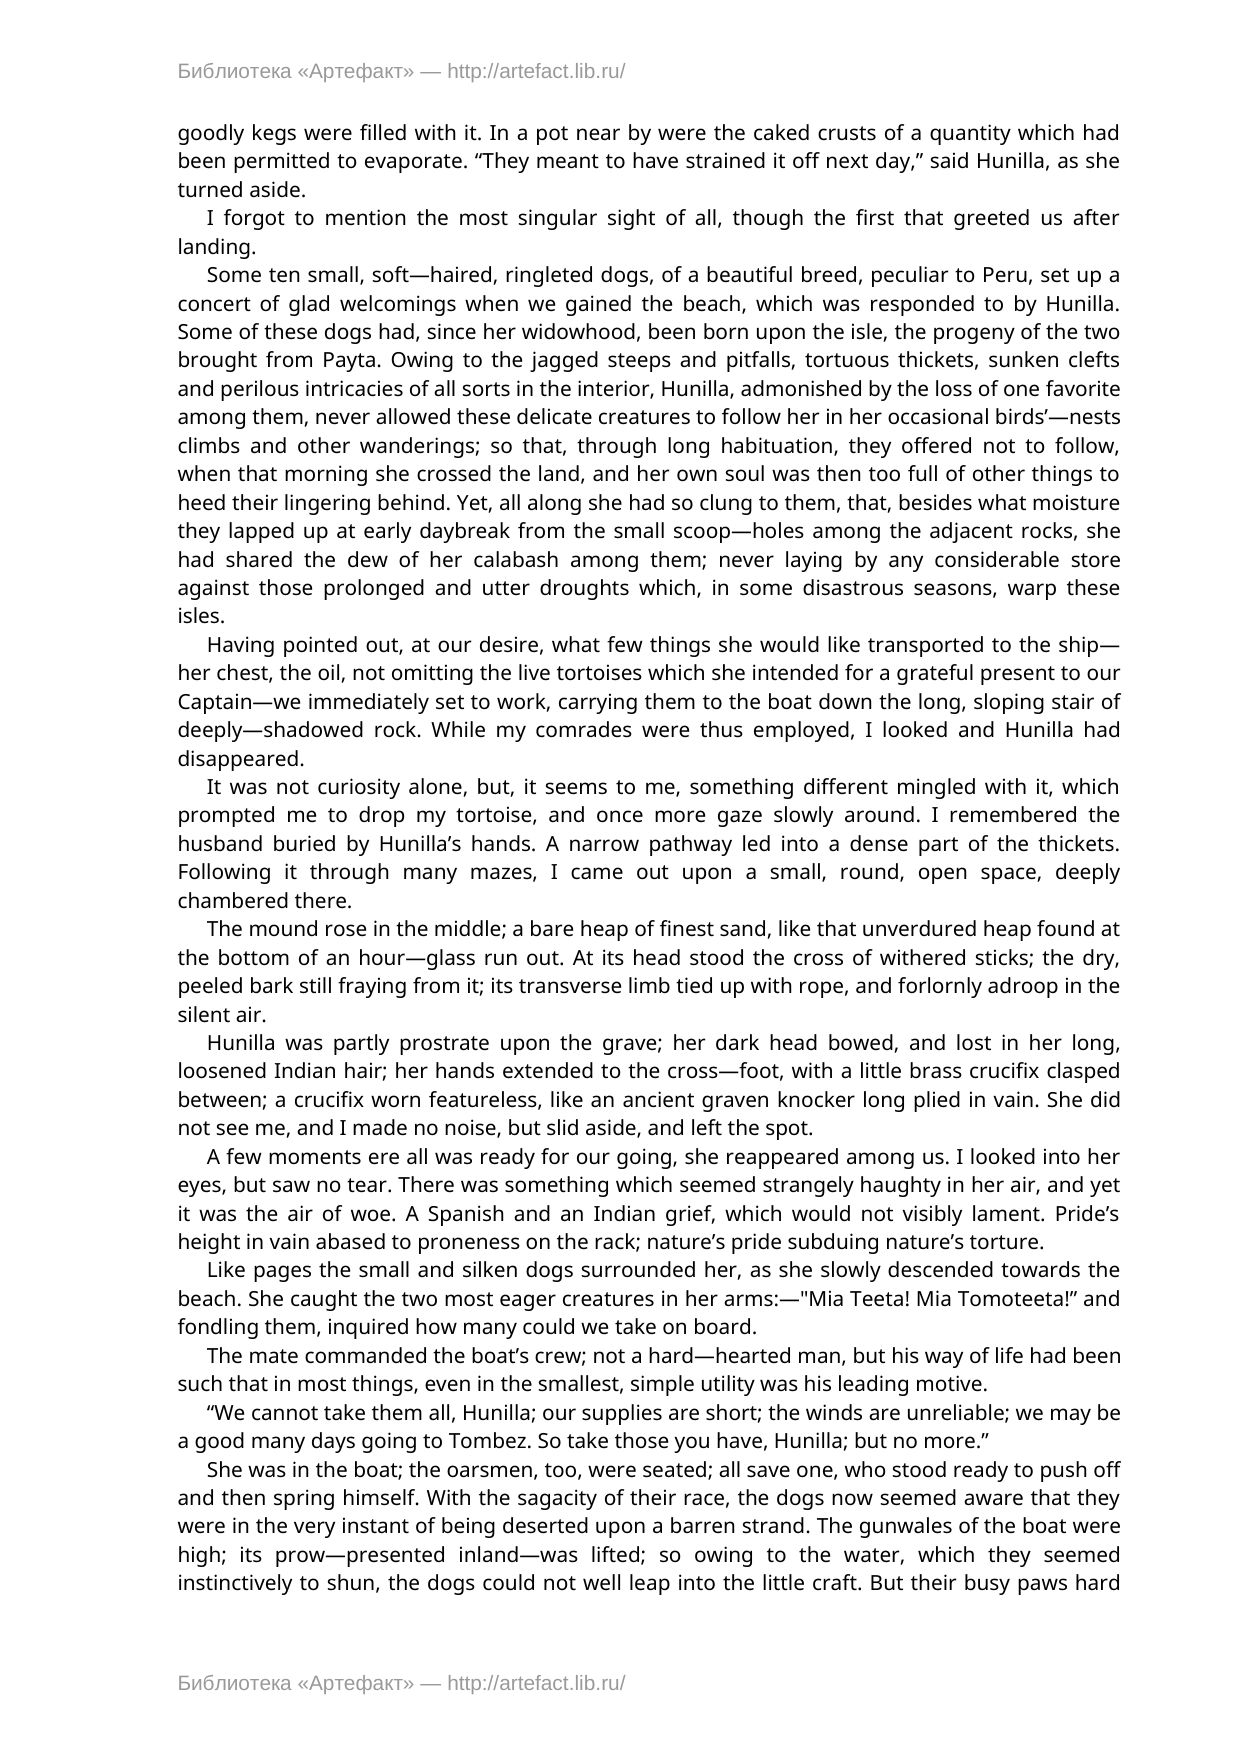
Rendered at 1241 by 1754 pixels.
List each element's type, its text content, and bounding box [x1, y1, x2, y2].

text A few moments ere all was ready for our going, she reappeared among us. I looked into her eyes, but saw no tear. There was something which seemed strangely haughty in her air, and yet it was the air of woe. A Spanish and an Indian grief, which would not visibly lament. Pride’s height in vain abased to proneness on the rack; nature’s pride subduing nature’s torture. [177, 1142, 1122, 1256]
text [177, 1455, 1122, 1597]
text Like pages the small and silken dogs surrounded her, as she slowly descended towards the beach. She caught the two most eager creatures in her arms:—"Mia Teeta! Mia Tomoteeta!” and fondling them, inquired how many could we take on board. [177, 1256, 1122, 1341]
text Some ten small, soft—haired, ringleted dogs, of a beautiful breed, peculiar to Peru, set up a concert of glad welcomings when we gained the beach, which was responded to by Hunilla. Some of these dogs had, since her widowhood, been born upon the isle, the progeny of the two brought from Payta. Owing to the jagged steeps and pitfalls, tortuous thickets, sunken clefts and perilous intricacies of all sorts in the interior, Hunilla, admonished by the loss of one favorite among them, never allowed these delicate creatures to follow her in her occasional birds’—nests climbs and other wanderings; so that, through long habituation, they offered not to follow, when that morning she crossed the land, and her own soul was then too full of other things to heed their lingering behind. Yet, all along she had so clung to them, that, besides what moisture they lapped up at early daybreak from the small scoop—holes among the adjacent rocks, she had shared the dew of her calabash among them; never laying by any considerable store against those prolonged and utter droughts which, in some disastrous seasons, warp these isles. [177, 260, 1122, 630]
text I forgot to mention the most singular sight of all, though the first that greeted us after landing. [177, 203, 1122, 260]
text “We cannot take them all, Hunilla; our supplies are short; the winds are unreliable; we may be a good many days going to Tombez. So take those you have, Hunilla; but no more.” [177, 1398, 1122, 1455]
text The mate commanded the boat’s crew; not a hard—hearted man, but his way of life had been such that in most things, even in the smallest, simple utility was his leading motive. [177, 1341, 1122, 1398]
text Having pointed out, at our desire, what few things she would like transported to the ship—her chest, the oil, not omitting the live tortoises which she intended for a grateful present to our Captain—we immediately set to work, carrying them to the boat down the long, sloping stair of deeply—shadowed rock. While my comrades were thus employed, I looked and Hunilla had disappeared. [177, 630, 1122, 772]
text The mound rose in the middle; a bare heap of finest sand, like that unverdured heap found at the bottom of an hour—glass run out. At its head stood the cross of withered sticks; the dry, peeled bark still fraying from it; its transverse limb tied up with rope, and forlornly adroop in the silent air. [177, 914, 1122, 1028]
text Hunilla was partly prostrate upon the grave; her dark head bowed, and lost in her long, loosened Indian hair; her hands extended to the cross—foot, with a little brass crucifix clasped between; a crucifix worn featureless, like an ancient graven knocker long plied in vain. She did not see me, and I made no noise, but slid aside, and left the spot. [177, 1028, 1122, 1142]
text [177, 118, 1122, 203]
text It was not curiosity alone, but, it seems to me, something different mingled with it, which prompted me to drop my tortoise, and once more gaze slowly around. I remembered the husband buried by Hunilla’s hands. A narrow pathway led into a dense part of the thickets. Following it through many mazes, I came out upon a small, round, open space, deeply chambered there. [177, 772, 1122, 914]
